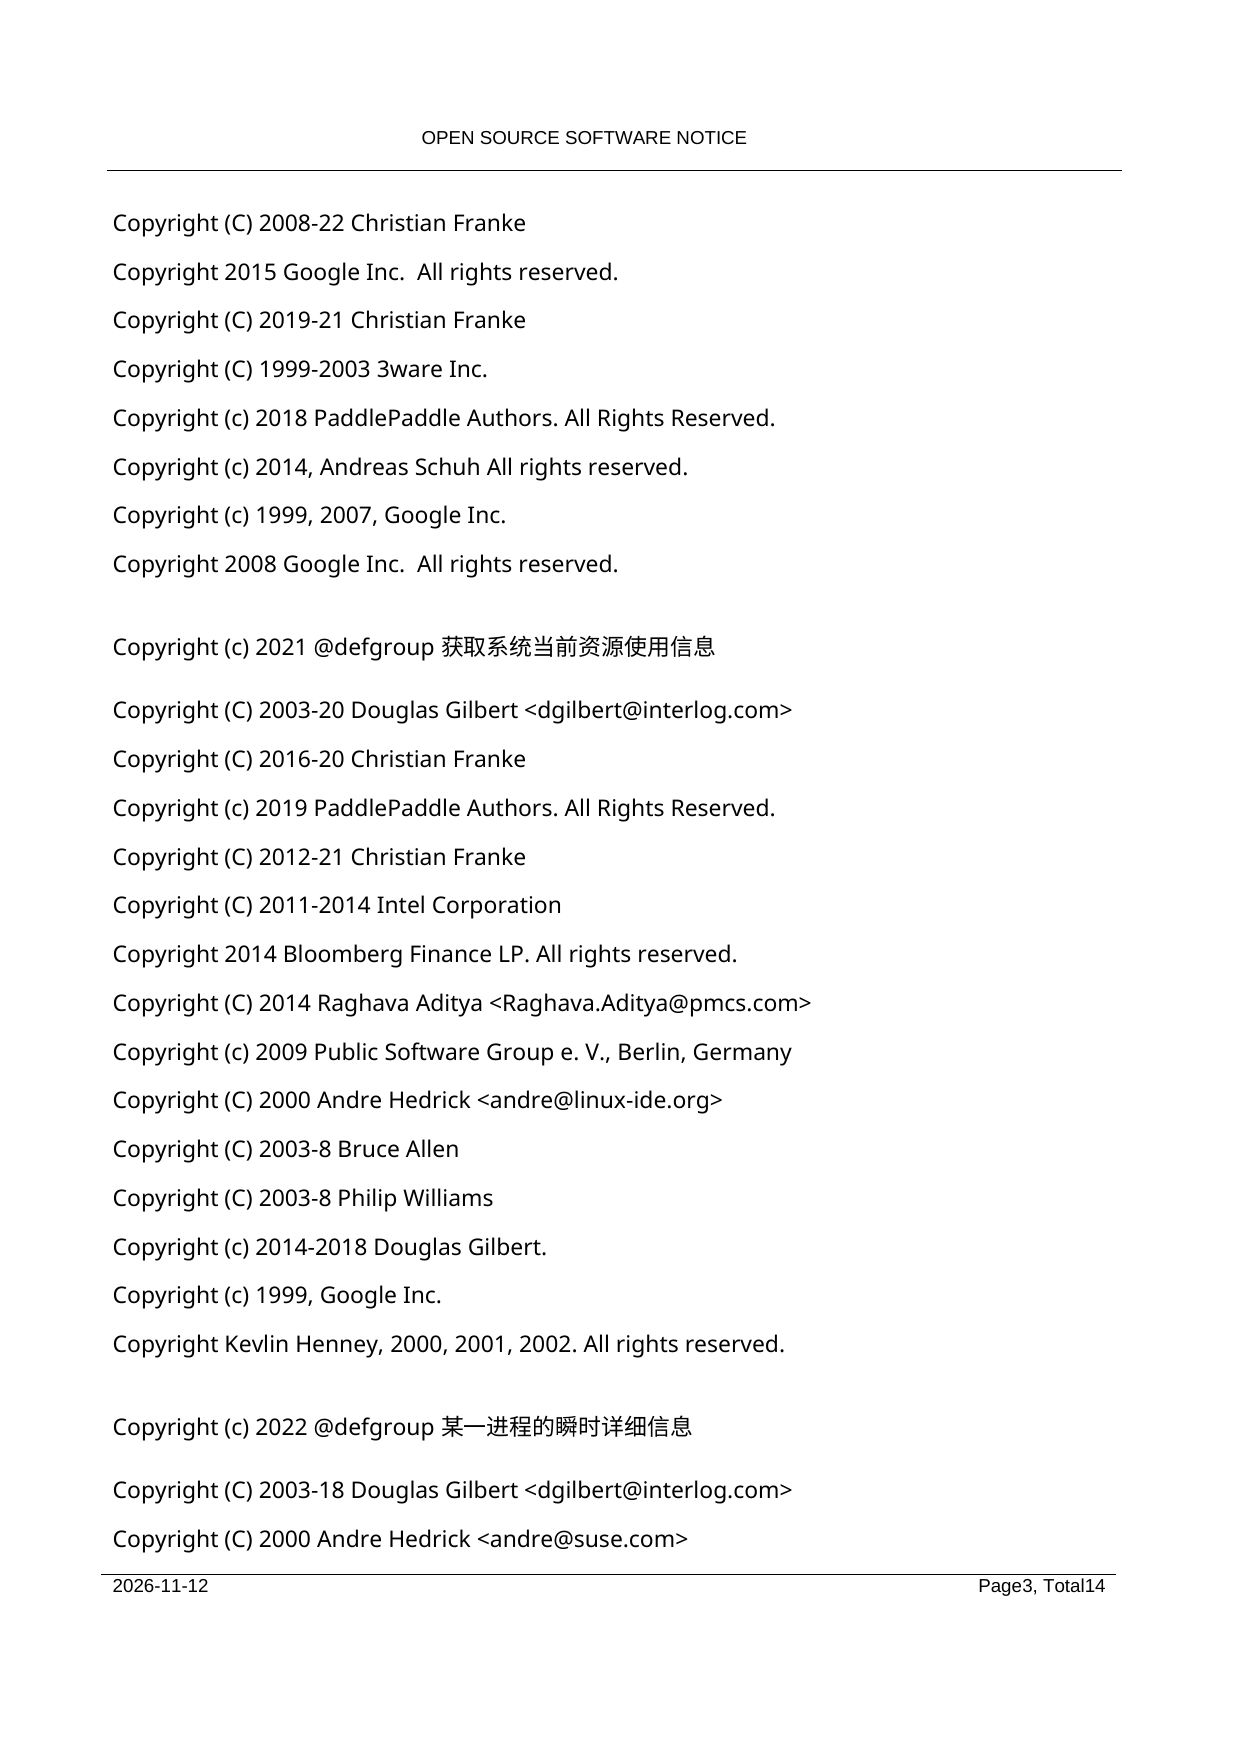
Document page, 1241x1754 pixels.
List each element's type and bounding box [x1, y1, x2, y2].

text [112, 206, 1128, 1555]
